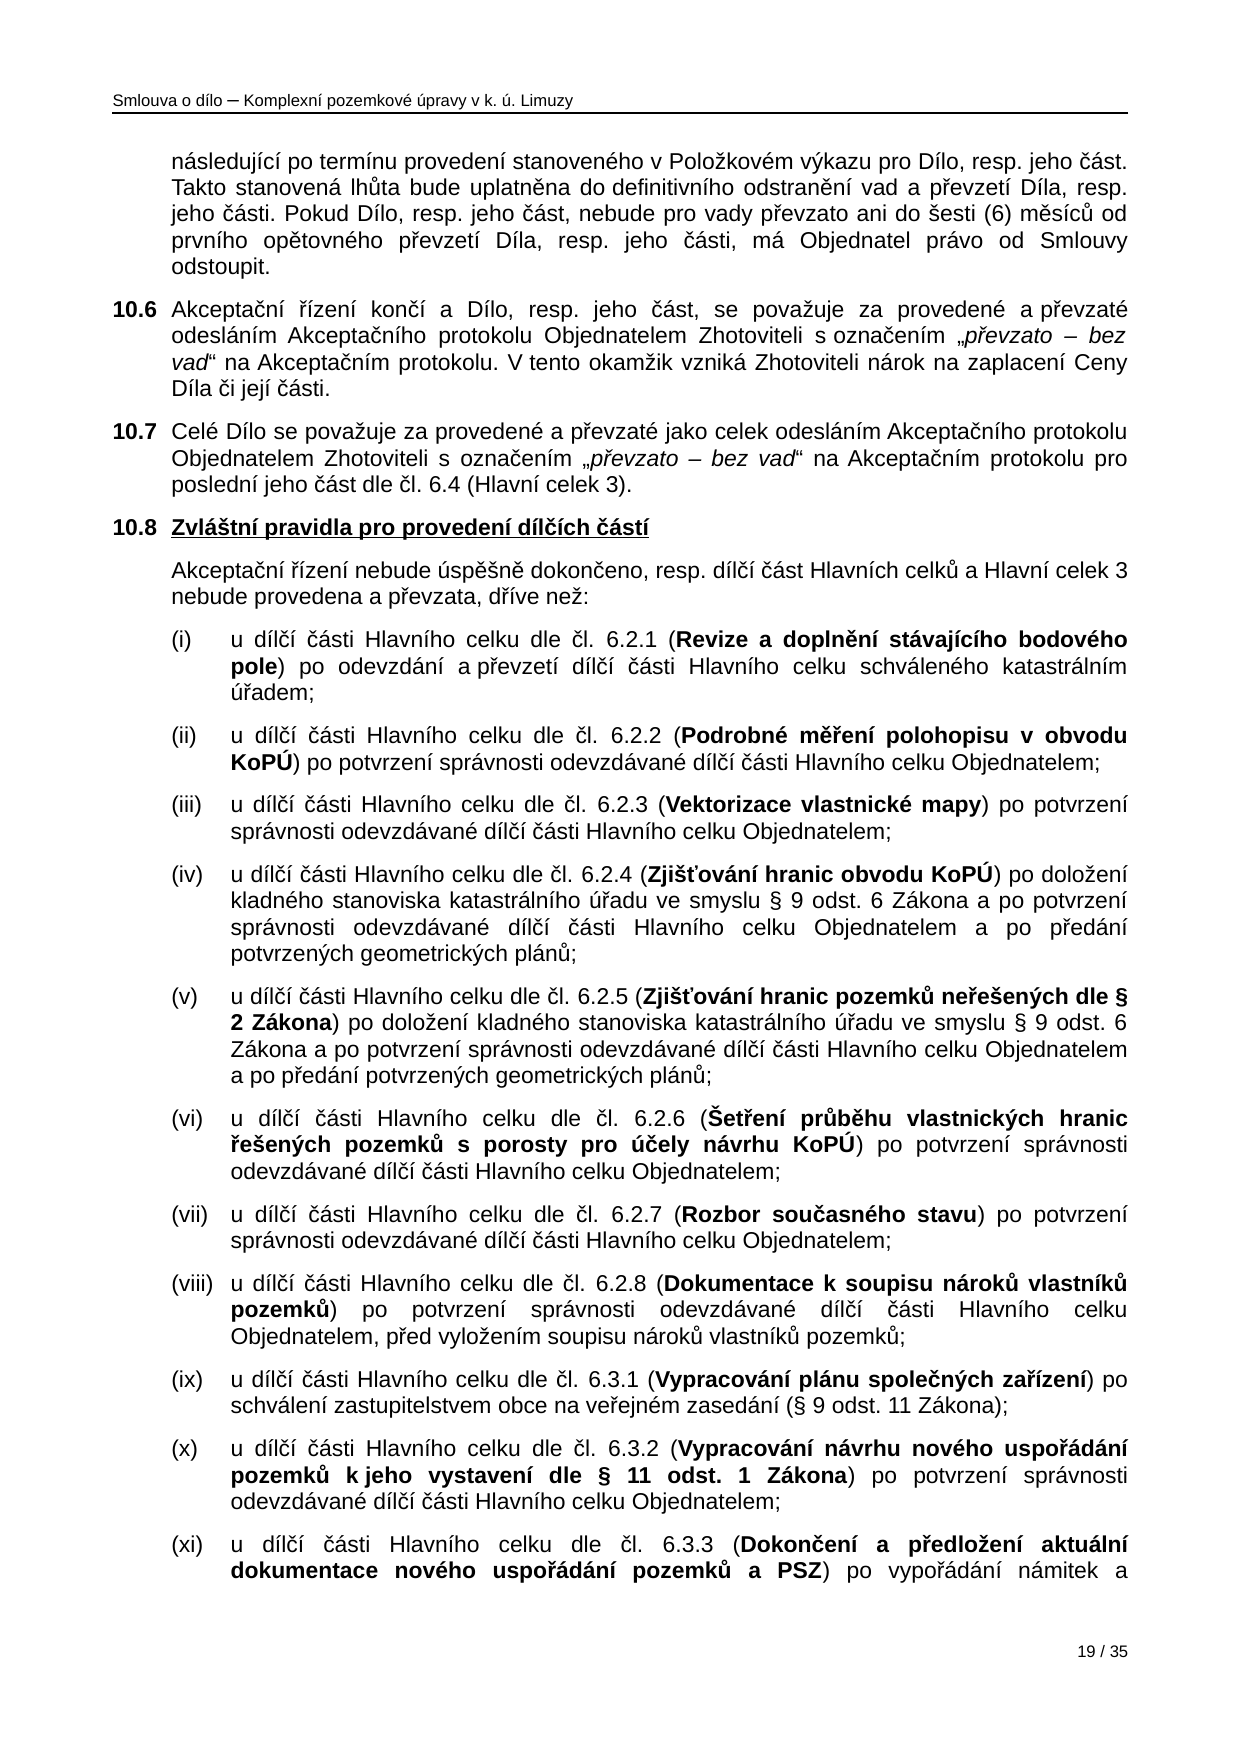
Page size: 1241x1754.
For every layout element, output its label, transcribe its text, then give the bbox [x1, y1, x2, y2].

text Akceptační řízení končí a Dílo, resp. jeho část, se považuje za provedené a převzaté odesláním Akceptačního protokolu Objednatelem Zhotoviteli s označením „převzato – bez vad“ na Akceptačním protokolu. V tento okamžik vzniká Zhotoviteli nárok na zaplacení Ceny Díla či její části. [112, 296, 1128, 402]
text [112, 148, 1128, 279]
list u dílčí části Hlavního celku dle čl. 6.2.4 (Zjišťování hranic obvodu KoPÚ) po doložení kladného stanoviska katastrálního úřadu ve smyslu § 9 odst. 6 Zákona a po potvrzení správnosti odevzdávané dílčí části Hlavního celku Objednatelem a po předání potvrzených geometrických plánů; [171, 861, 1128, 966]
list u dílčí části Hlavního celku dle čl. 6.2.2 (Podrobné měření polohopisu v obvodu KoPÚ) po potvrzení správnosti odevzdávané dílčí části Hlavního celku Objednatelem; [171, 722, 1128, 775]
list u dílčí části Hlavního celku dle čl. 6.2.6 (Šetření průběhu vlastnických hranic řešených pozemků s porosty pro účely návrhu KoPÚ) po potvrzení správnosti odevzdávané dílčí části Hlavního celku Objednatelem; [171, 1105, 1128, 1184]
list u dílčí části Hlavního celku dle čl. 6.2.3 (Vektorizace vlastnické mapy) po potvrzení správnosti odevzdávané dílčí části Hlavního celku Objednatelem; [171, 791, 1128, 844]
text Zvláštní pravidla pro provedení dílčích částí [112, 514, 1128, 540]
list u dílčí části Hlavního celku dle čl. 6.2.8 (Dokumentace k soupisu nároků vlastníků pozemků) po potvrzení správnosti odevzdávané dílčí části Hlavního celku Objednatelem, před vyložením soupisu nároků vlastníků pozemků; [171, 1270, 1128, 1349]
list Akceptační řízení nebude úspěšně dokončeno, resp. dílčí část Hlavních celků a Hlavní celek 3 nebude provedena a převzata, dříve než: [171, 557, 1128, 610]
text Celé Dílo se považuje za provedené a převzaté jako celek odesláním Akceptačního protokolu Objednatelem Zhotoviteli s označením „převzato – bez vad“ na Akceptačním protokolu pro poslední jeho část dle čl. 6.4 (Hlavní celek 3). [112, 418, 1128, 497]
list u dílčí části Hlavního celku dle čl. 6.3.2 (Vypracování návrhu nového uspořádání pozemků k jeho vystavení dle § 11 odst. 1 Zákona) po potvrzení správnosti odevzdávané dílčí části Hlavního celku Objednatelem; [171, 1435, 1128, 1514]
list u dílčí části Hlavního celku dle čl. 6.2.7 (Rozbor současného stavu) po potvrzení správnosti odevzdávané dílčí části Hlavního celku Objednatelem; [171, 1201, 1128, 1253]
list u dílčí části Hlavního celku dle čl. 6.2.5 (Zjišťování hranic pozemků neřešených dle § 2 Zákona) po doložení kladného stanoviska katastrálního úřadu ve smyslu § 9 odst. 6 Zákona a po potvrzení správnosti odevzdávané dílčí části Hlavního celku Objednatelem a po předání potvrzených geometrických plánů; [171, 983, 1128, 1088]
list u dílčí části Hlavního celku dle čl. 6.3.1 (Vypracování plánu společných zařízení) po schválení zastupitelstvem obce na veřejném zasedání (§ 9 odst. 11 Zákona); [171, 1366, 1128, 1418]
list u dílčí části Hlavního celku dle čl. 6.2.1 (Revize a doplnění stávajícího bodového pole) po odevzdání a převzetí dílčí části Hlavního celku schváleného katastrálním úřadem; [171, 626, 1128, 705]
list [171, 1531, 1128, 1584]
